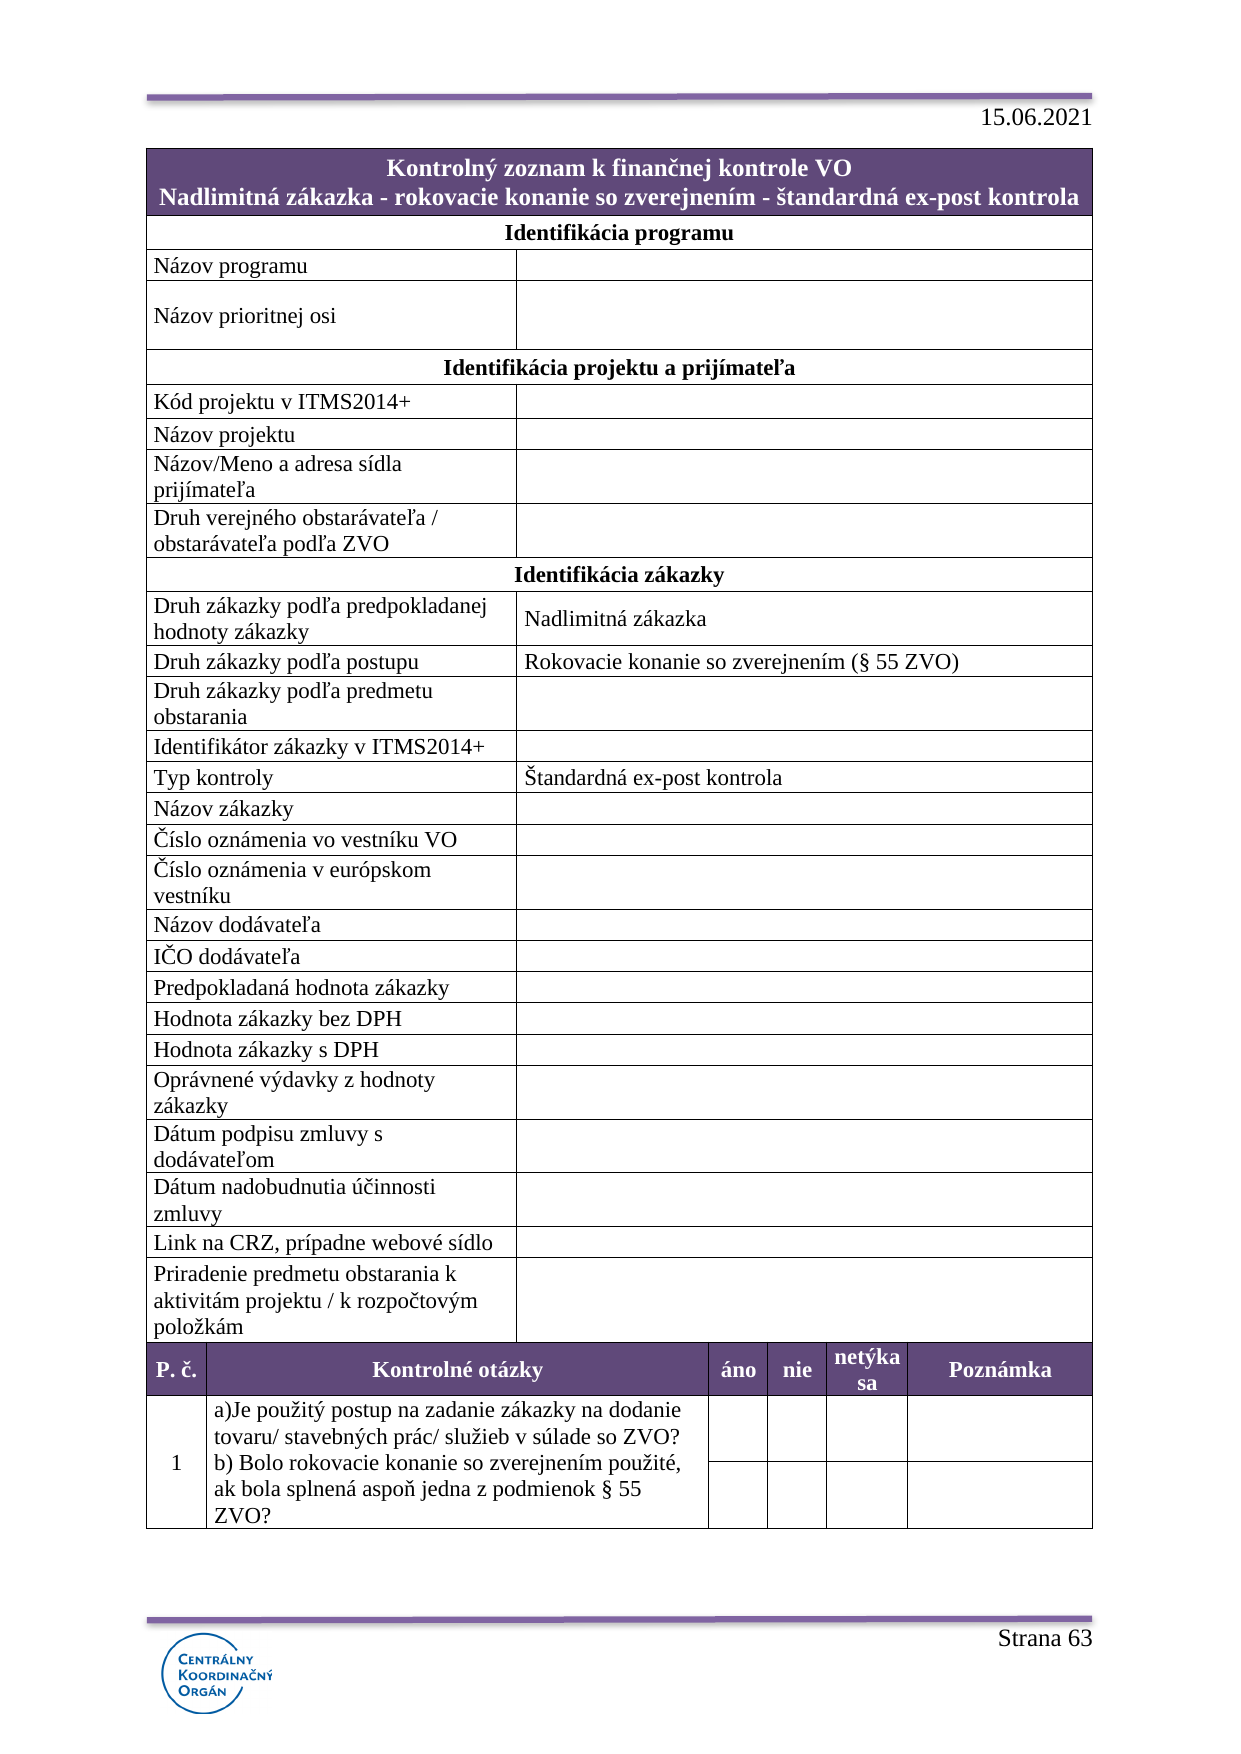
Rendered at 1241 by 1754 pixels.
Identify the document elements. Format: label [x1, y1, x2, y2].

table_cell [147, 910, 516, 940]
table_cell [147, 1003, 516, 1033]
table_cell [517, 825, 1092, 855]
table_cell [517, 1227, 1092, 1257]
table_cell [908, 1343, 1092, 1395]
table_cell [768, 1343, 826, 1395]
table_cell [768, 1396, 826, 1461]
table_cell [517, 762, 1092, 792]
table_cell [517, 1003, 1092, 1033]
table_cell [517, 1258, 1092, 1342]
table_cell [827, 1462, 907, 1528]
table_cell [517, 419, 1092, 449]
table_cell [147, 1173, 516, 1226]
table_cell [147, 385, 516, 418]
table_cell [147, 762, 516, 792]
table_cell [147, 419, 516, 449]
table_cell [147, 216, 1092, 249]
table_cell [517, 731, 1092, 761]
picture [159, 1631, 272, 1713]
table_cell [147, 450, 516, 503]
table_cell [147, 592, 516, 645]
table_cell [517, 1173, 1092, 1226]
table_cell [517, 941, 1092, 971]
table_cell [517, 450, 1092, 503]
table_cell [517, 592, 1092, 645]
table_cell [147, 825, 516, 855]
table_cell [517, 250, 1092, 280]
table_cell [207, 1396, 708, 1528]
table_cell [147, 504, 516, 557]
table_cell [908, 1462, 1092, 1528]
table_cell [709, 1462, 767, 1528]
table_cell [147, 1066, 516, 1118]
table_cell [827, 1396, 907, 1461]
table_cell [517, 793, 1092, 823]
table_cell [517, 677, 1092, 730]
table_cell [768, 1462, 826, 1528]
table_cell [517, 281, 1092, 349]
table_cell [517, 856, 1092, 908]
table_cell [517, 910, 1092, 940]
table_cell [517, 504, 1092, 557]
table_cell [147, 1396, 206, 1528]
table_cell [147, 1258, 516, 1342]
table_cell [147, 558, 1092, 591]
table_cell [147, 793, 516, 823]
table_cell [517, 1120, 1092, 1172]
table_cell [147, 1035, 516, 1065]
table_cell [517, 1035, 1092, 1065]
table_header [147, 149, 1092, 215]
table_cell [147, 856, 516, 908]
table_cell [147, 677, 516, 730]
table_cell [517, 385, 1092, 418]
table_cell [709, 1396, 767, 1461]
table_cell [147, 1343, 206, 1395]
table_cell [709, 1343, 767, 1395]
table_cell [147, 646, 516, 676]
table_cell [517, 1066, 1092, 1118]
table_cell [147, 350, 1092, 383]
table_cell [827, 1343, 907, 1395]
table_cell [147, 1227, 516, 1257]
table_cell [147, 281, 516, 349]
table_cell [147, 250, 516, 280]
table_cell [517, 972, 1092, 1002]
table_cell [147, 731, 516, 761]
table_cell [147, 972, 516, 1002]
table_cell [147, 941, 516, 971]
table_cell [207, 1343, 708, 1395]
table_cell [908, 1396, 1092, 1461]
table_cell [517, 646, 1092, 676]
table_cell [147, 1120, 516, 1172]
